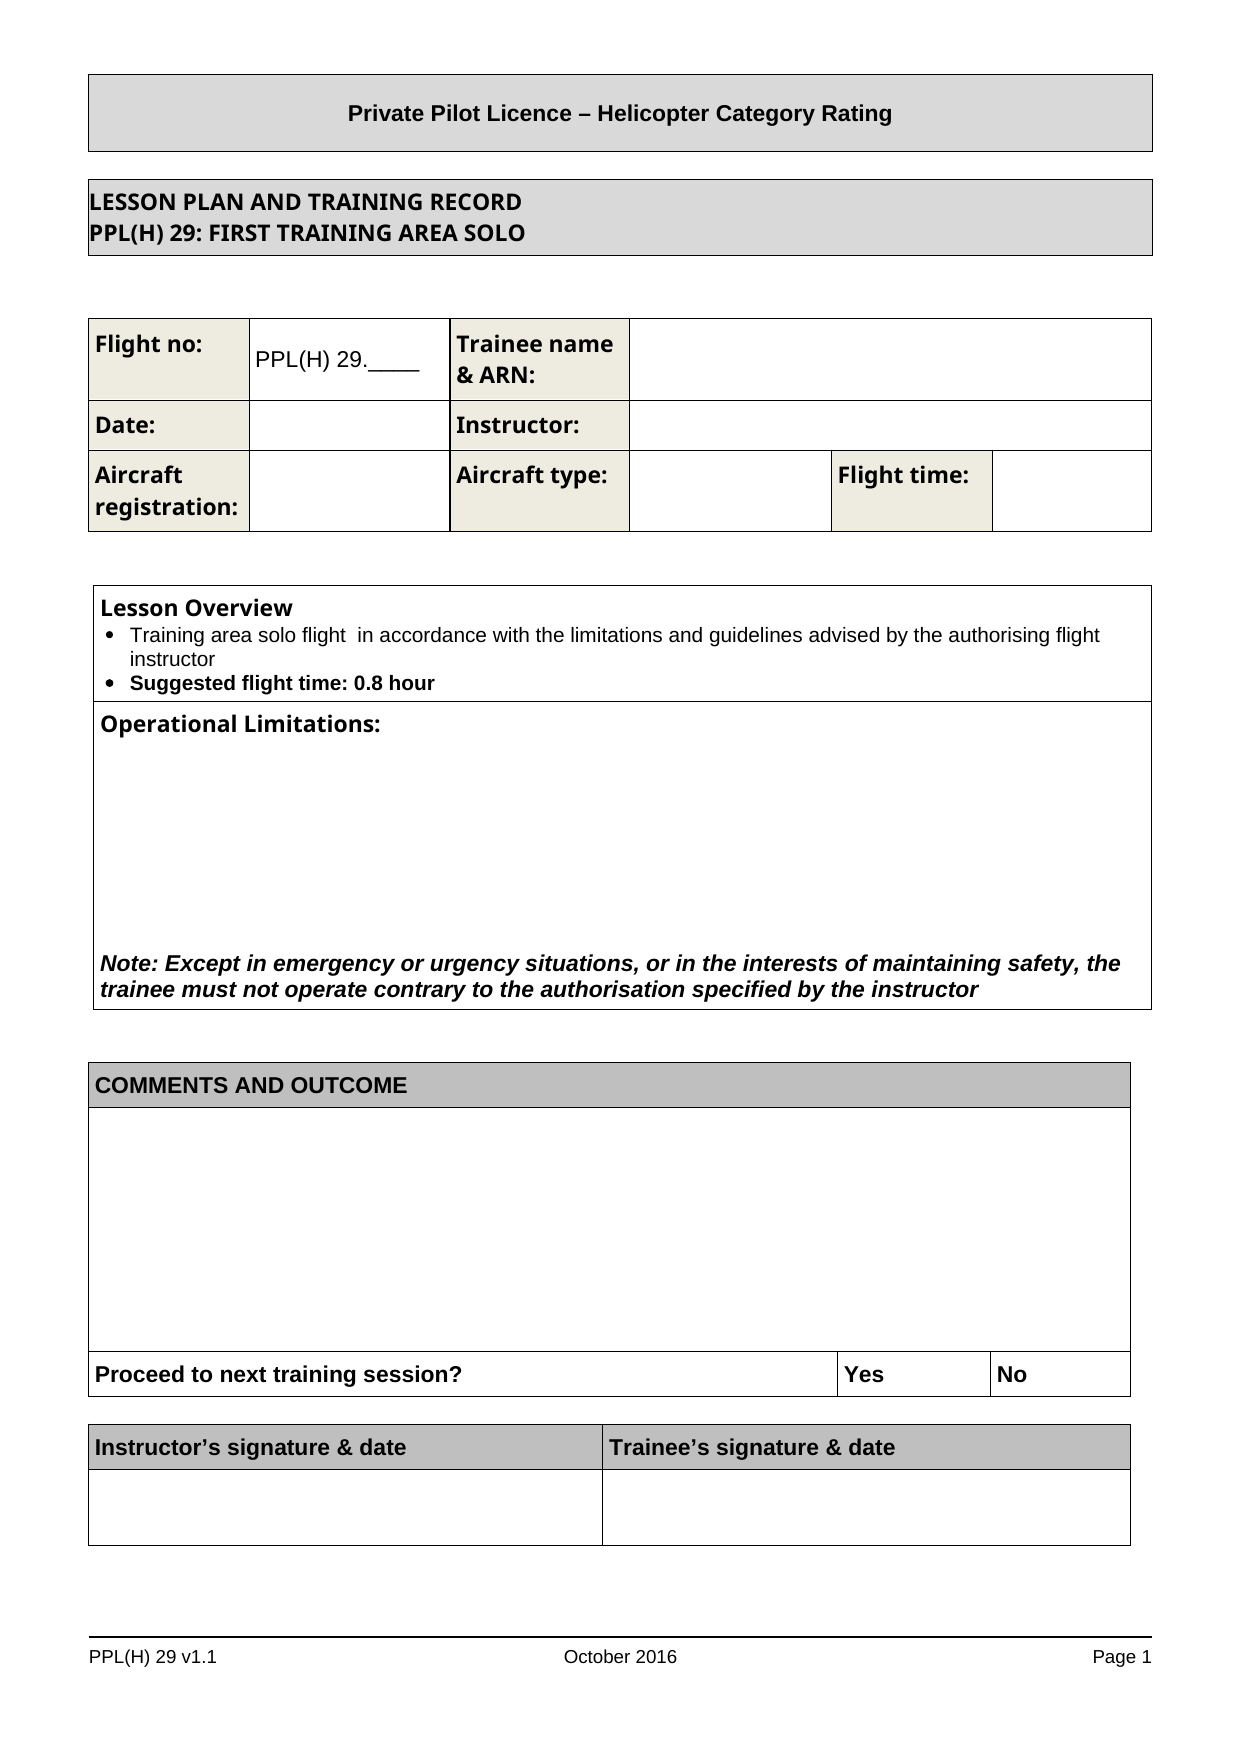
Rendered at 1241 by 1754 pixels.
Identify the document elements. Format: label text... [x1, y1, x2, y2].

table_header PPL(H) 29.____ [250, 319, 449, 399]
table_cell Date: [89, 401, 249, 449]
table_header Trainee name & ARN: [451, 319, 629, 399]
table_cell [630, 401, 1151, 449]
table_header Instructor’s signature & date [89, 1425, 602, 1469]
table_cell Aircraft type: [451, 451, 629, 531]
table_cell Proceed to next training session? [89, 1352, 837, 1396]
table_cell Operational Limitations: Note: Except in emergency or urgency situations, or in the interests of maintaining safety, the trainee must not operate contrary to the authorisation specified by the instructor [94, 702, 1151, 1008]
table_cell No [991, 1352, 1130, 1396]
table_cell [603, 1470, 1130, 1545]
table_cell Instructor: [451, 401, 629, 449]
table_cell [250, 451, 449, 531]
table_cell [89, 1470, 602, 1545]
table_cell [250, 401, 449, 449]
table_header Trainee’s signature & date [603, 1425, 1130, 1469]
table_cell Aircraft registration: [89, 451, 249, 531]
table_header [630, 319, 1151, 399]
table_cell [89, 1108, 1130, 1351]
table_cell [630, 451, 831, 531]
table_header Flight no: [89, 319, 249, 399]
table_cell Flight time: [832, 451, 992, 531]
table_cell [993, 451, 1151, 531]
table_cell Yes [838, 1352, 990, 1396]
table_header Lesson Overview Training area solo flight in accordance with the limitations and guidelines advised by the authorising flight instructor Suggested flight time: 0.8 hour [94, 586, 1151, 701]
table_header COMMENTS AND OUTCOME [89, 1063, 1130, 1107]
